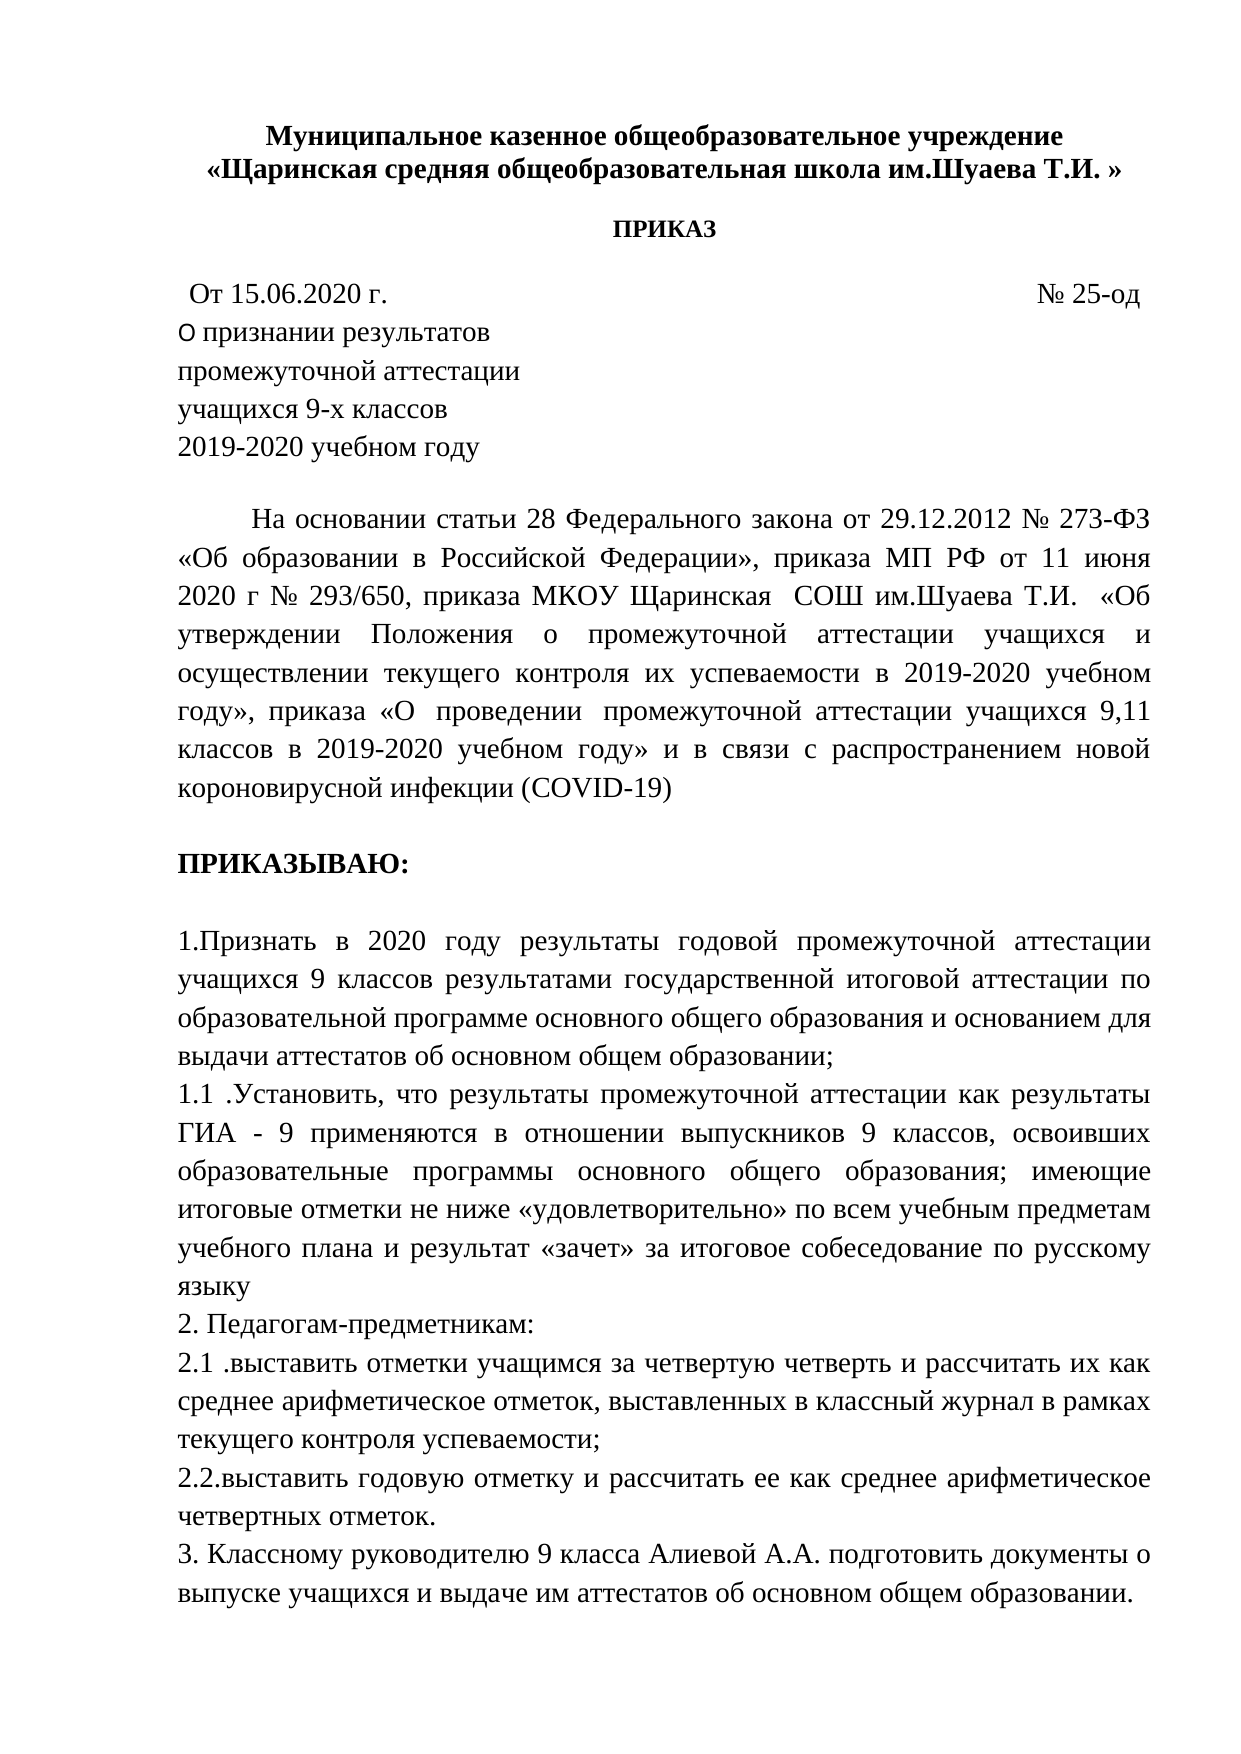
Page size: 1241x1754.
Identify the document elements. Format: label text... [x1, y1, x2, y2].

text 2.2.выставить годовую отметку и рассчитать ее как среднее арифметическое четвертных отметок. [177, 1455, 1152, 1532]
text 2019-2020 учебном году [177, 425, 1152, 463]
text ПРИКАЗ [177, 214, 1152, 243]
text 2.1 .выставить отметки учащимся за четвертую четверть и рассчитать их как среднее арифметическое отметок, выставленных в классный журнал в рамках текущего контроля успеваемости; [177, 1340, 1152, 1455]
text О признании результатов [177, 310, 1152, 348]
text Муниципальное казенное общеобразовательное учреждение [177, 118, 1152, 152]
text «Щаринская средняя общеобразовательная школа им.Шуаева Т.И. » [177, 152, 1152, 185]
text 1.Признать в 2020 году результаты годовой промежуточной аттестации учащихся 9 классов результатами государственной итоговой аттестации по образовательной программе основного общего образования и основанием для выдачи аттестатов об основном общем образовании; [177, 918, 1152, 1072]
text промежуточной аттестации [177, 348, 1152, 386]
text учащихся 9-х классов [177, 386, 1152, 425]
text От 15.06.2020 г. № 25-од [177, 276, 1152, 310]
text 1.1 .Установить, что результаты промежуточной аттестации как результаты ГИА - 9 применяются в отношении выпускников 9 классов, освоивших образовательные программы основного общего образования; имеющие итоговые отметки не ниже «удовлетворительно» по всем учебным предметам учебного плана и результат «зачет» за итоговое собеседование по русскому языку [177, 1072, 1152, 1302]
text 3. Классному руководителю 9 класса Алиевой А.А. подготовить документы о выпуске учащихся и выдаче им аттестатов об основном общем образовании. [177, 1532, 1152, 1608]
text 2. Педагогам-предметникам: [177, 1302, 1152, 1340]
text На основании статьи 28 Федерального закона от 29.12.2012 № 273-ФЗ «Об образовании в Российской Федерации», приказа МП РФ от 11 июня 2020 г № 293/650, приказа МКОУ Щаринская СОШ им.Шуаева Т.И. «Об утверждении Положения о промежуточной аттестации учащихся и осуществлении текущего контроля их успеваемости в 2019-2020 учебном году», приказа «О проведении промежуточной аттестации учащихся 9,11 классов в 2019-2020 учебном году» и в связи с распространением новой короновирусной инфекции (COVID-19) [177, 497, 1152, 803]
text ПРИКАЗЫВАЮ: [177, 842, 1152, 880]
